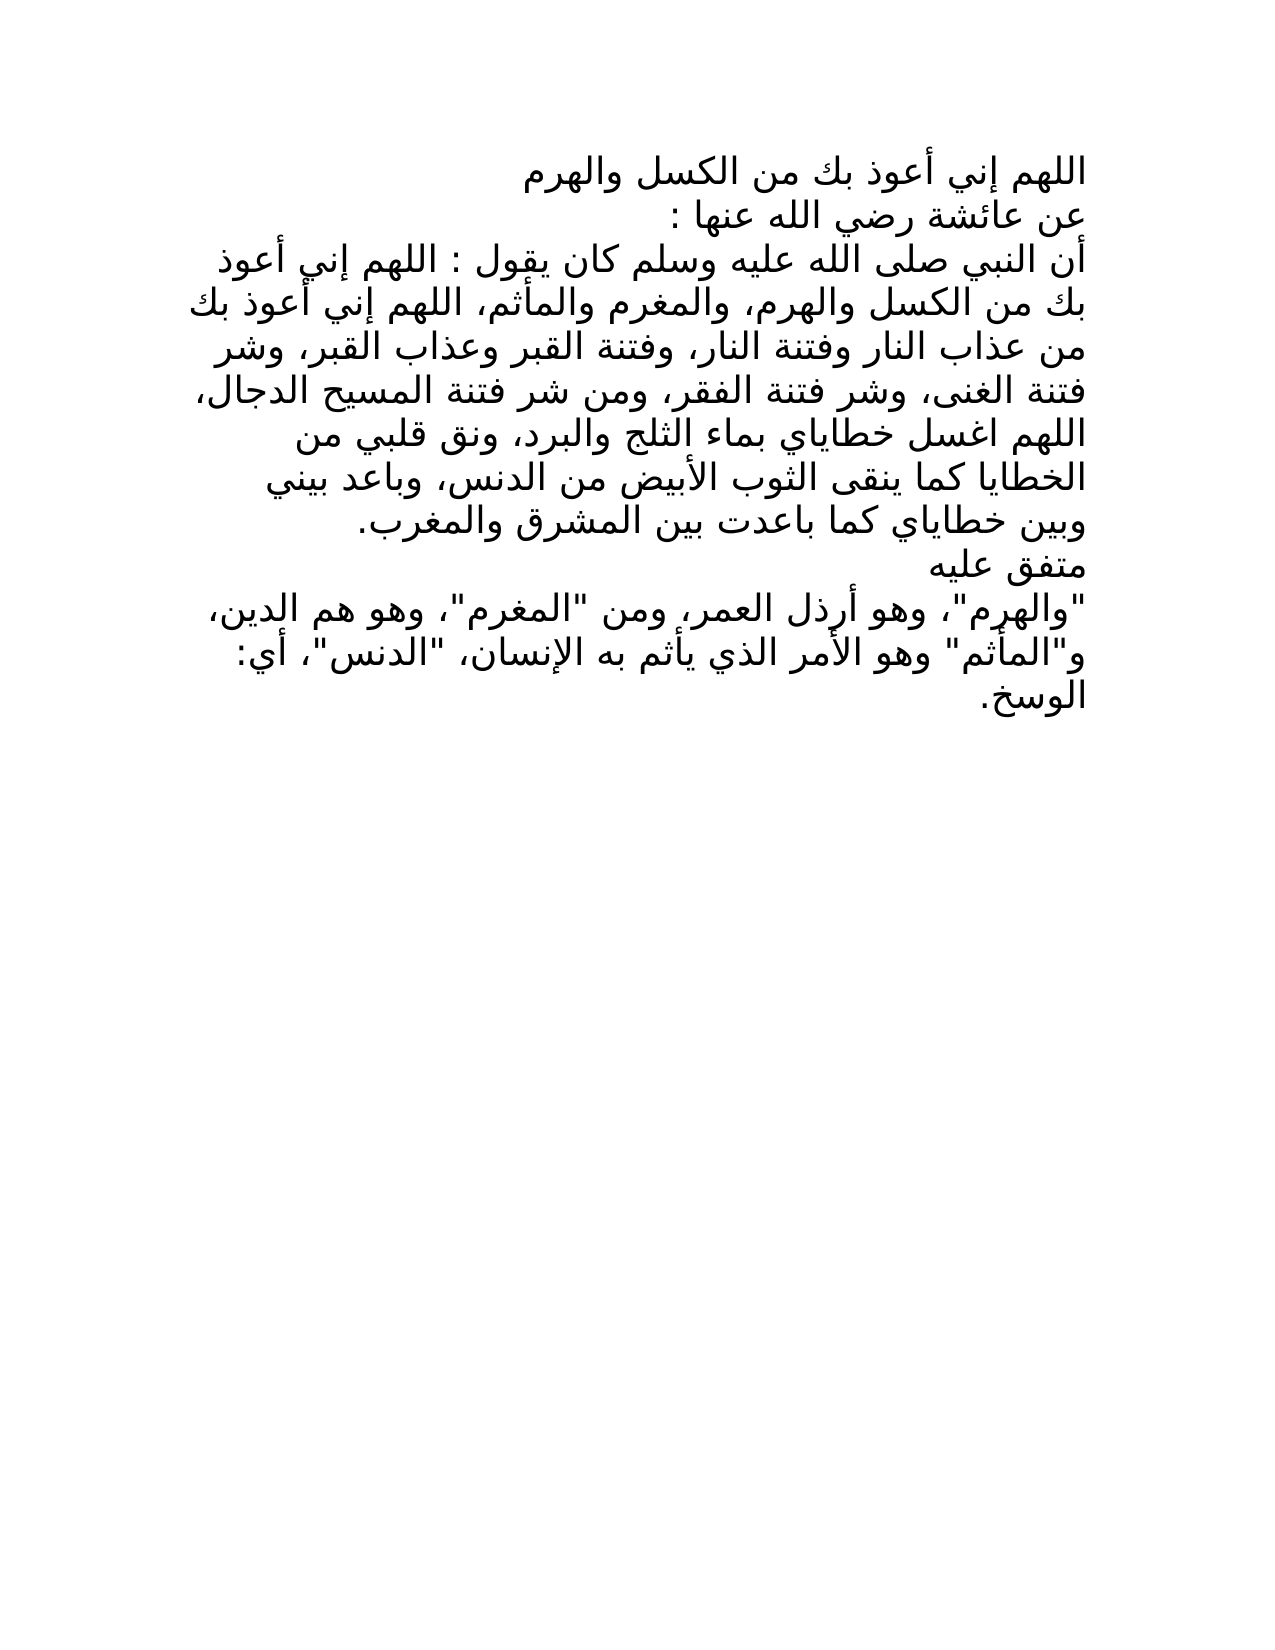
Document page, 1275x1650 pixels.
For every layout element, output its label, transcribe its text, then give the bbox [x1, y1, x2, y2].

text عن عائشة رضي الله عنها : [187, 194, 1087, 237]
text أن النبي صلى الله عليه وسلم كان يقول : اللهم إني أعوذ بك من الكسل والهرم، والمغرم والمأثم، اللهم إني أعوذ بك من عذاب النار وفتنة النار، وفتنة القبر وعذاب القبر، وشر فتنة الغنى، وشر فتنة الفقر، ومن شر فتنة المسيح الدجال، اللهم اغسل خطاياي بماء الثلج والبرد، ونق قلبي من الخطايا كما ينقى الثوب الأبيض من الدنس، وباعد بيني وبين خطاياي كما باعدت بين المشرق والمغرب. [187, 237, 1087, 543]
text متفق عليه [187, 543, 1087, 586]
text "والهرم"، وهو أرذل العمر، ومن "المغرم"، وهو هم الدين، و"المأثم" وهو الأمر الذي يأثم به الإنسان، "الدنس"، أي: الوسخ. [187, 586, 1087, 717]
text اللهم إني أعوذ بك من الكسل والهرم [187, 150, 1087, 194]
